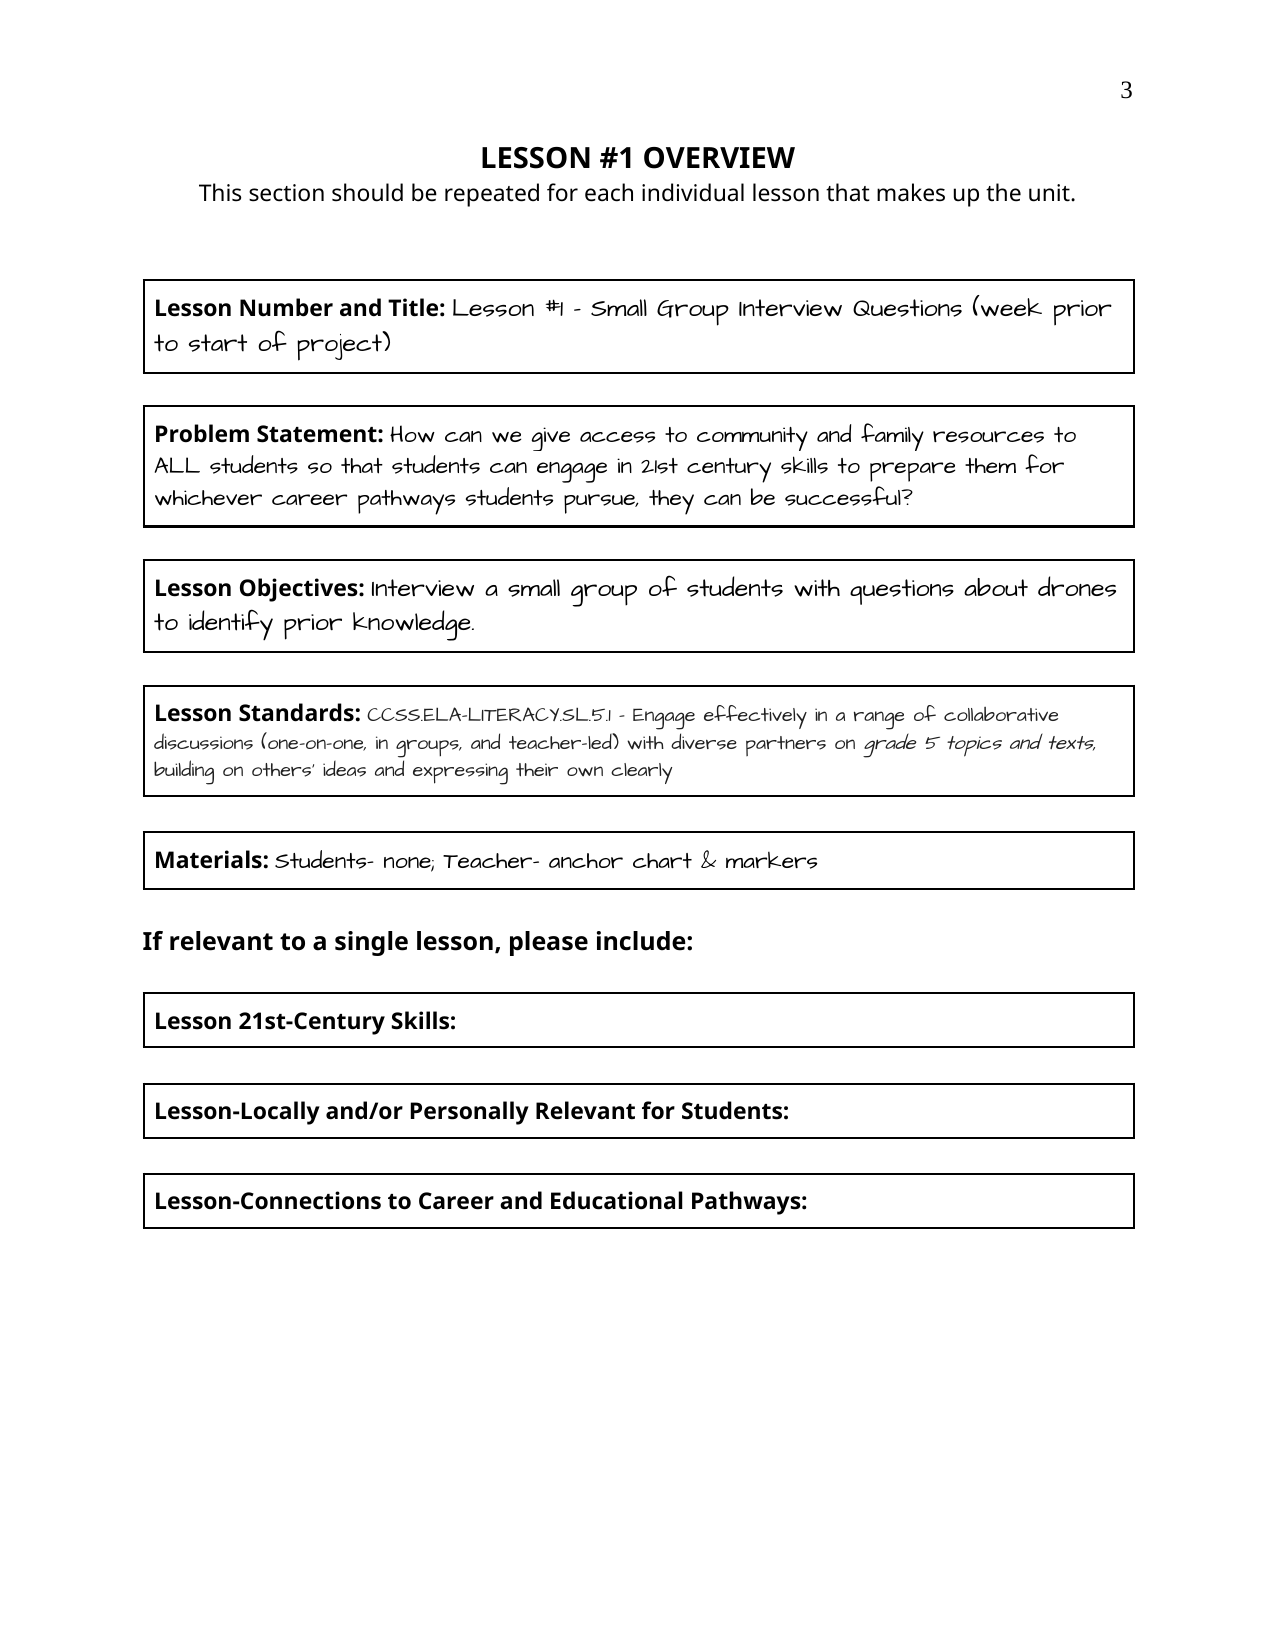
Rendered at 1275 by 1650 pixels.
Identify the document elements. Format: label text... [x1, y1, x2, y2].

table_header Lesson Standards: CCSS.ELA-LITERACY.SL.5.1 - Engage effectively in a range of collaborative discussions (one-on-one, in groups, and teacher-led) with diverse partners on grade 5 topics and texts, building on others' ideas and expressing their own clearly [145, 687, 1133, 795]
text LESSON #1 OVERVIEW [142, 137, 1132, 177]
table_header Lesson Objectives: Interview a small group of students with questions about drones to identify prior knowledge. [145, 561, 1133, 651]
table_header Lesson Number and Title: Lesson #1 - Small Group Interview Questions (week prior to start of project) [145, 281, 1133, 372]
table_header Materials: Students- none; Teacher- anchor chart & markers [145, 833, 1133, 888]
table_header Lesson 21st-Century Skills: [145, 994, 1133, 1046]
text This section should be repeated for each individual lesson that makes up the unit. [142, 177, 1132, 208]
table_header Problem Statement: How can we give access to community and family resources to ALL students so that students can engage in 21st century skills to prepare them for whichever career pathways students pursue, they can be successful? [145, 407, 1133, 525]
text If relevant to a single lesson, please include: [142, 924, 1132, 958]
table_header Lesson-Connections to Career and Educational Pathways: [145, 1175, 1133, 1227]
table_header Lesson-Locally and/or Personally Relevant for Students: [145, 1085, 1133, 1137]
